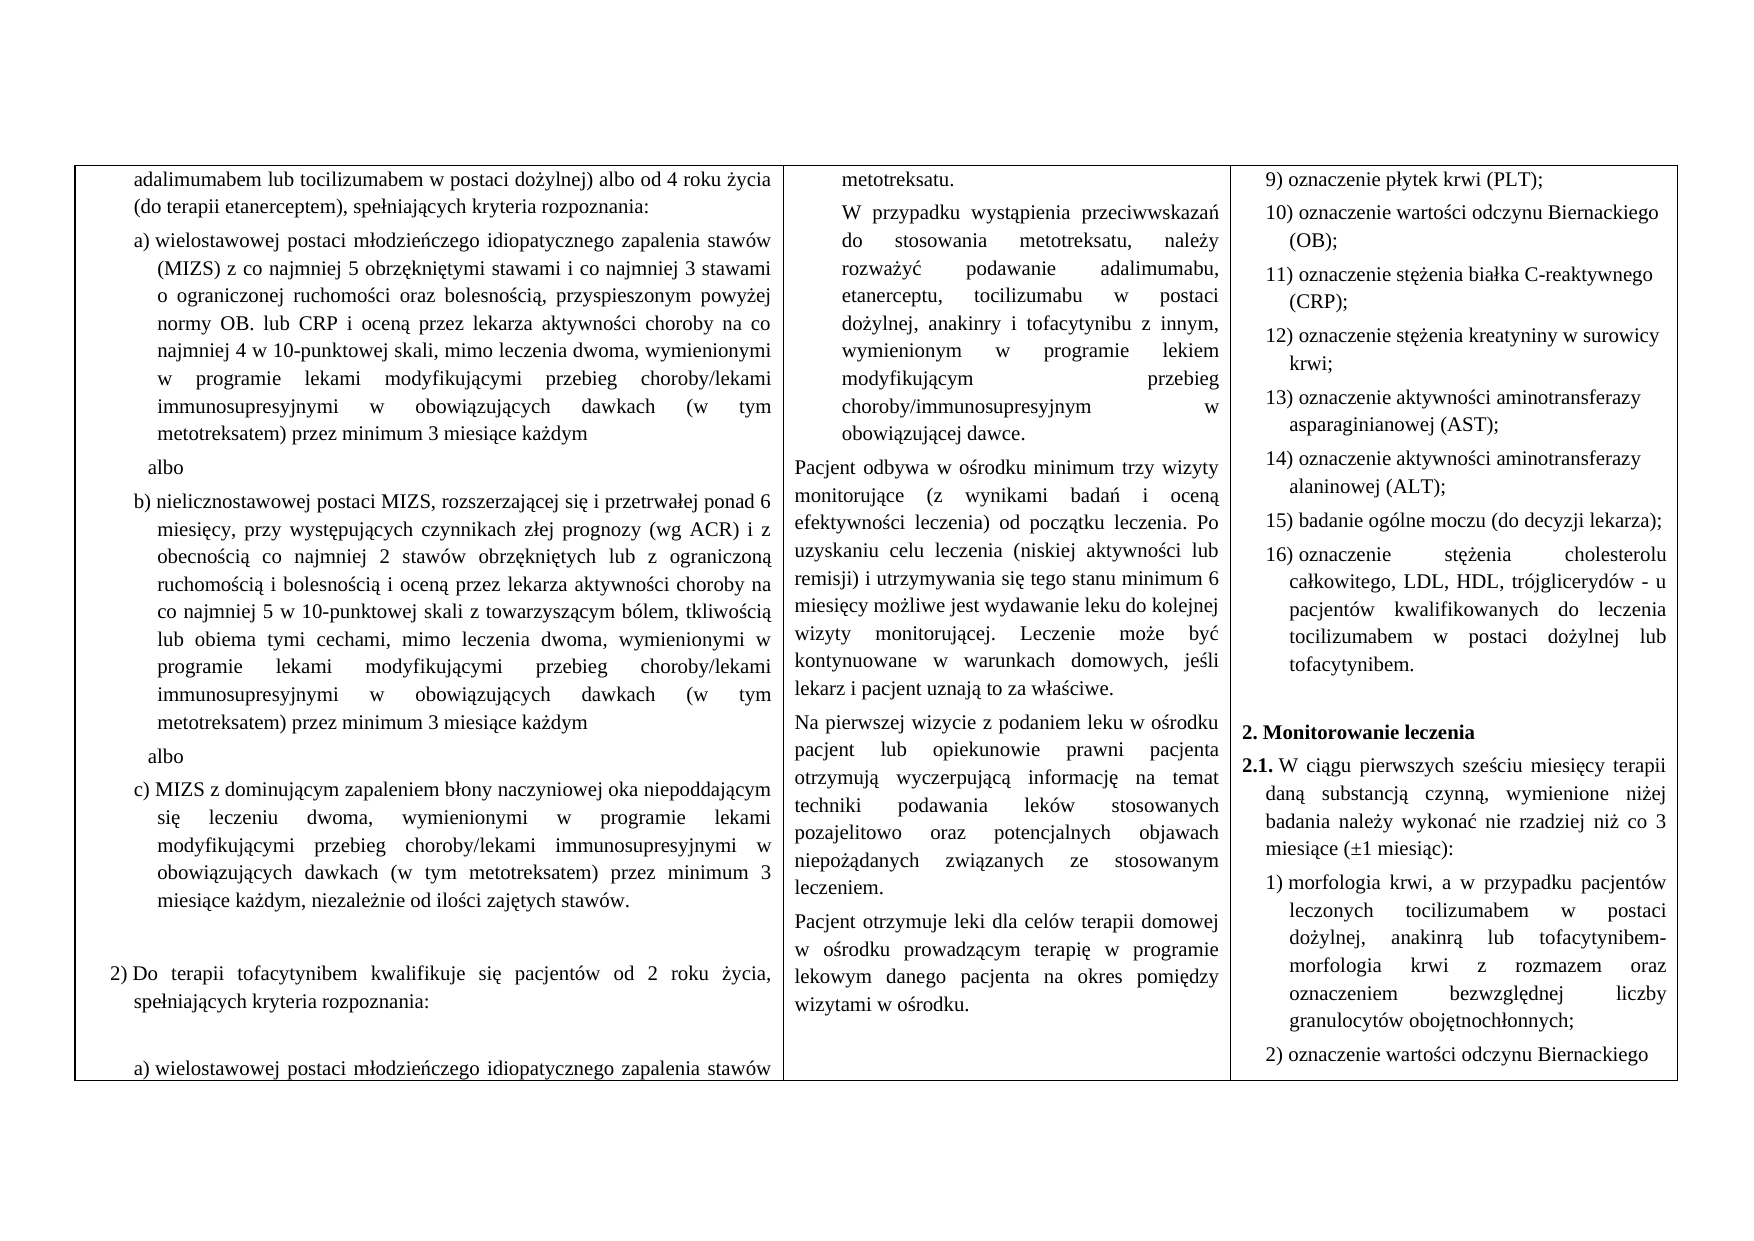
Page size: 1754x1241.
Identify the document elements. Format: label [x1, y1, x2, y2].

table_cell [784, 166, 1230, 1080]
table_cell [1231, 166, 1677, 1080]
table_cell [76, 166, 783, 1080]
